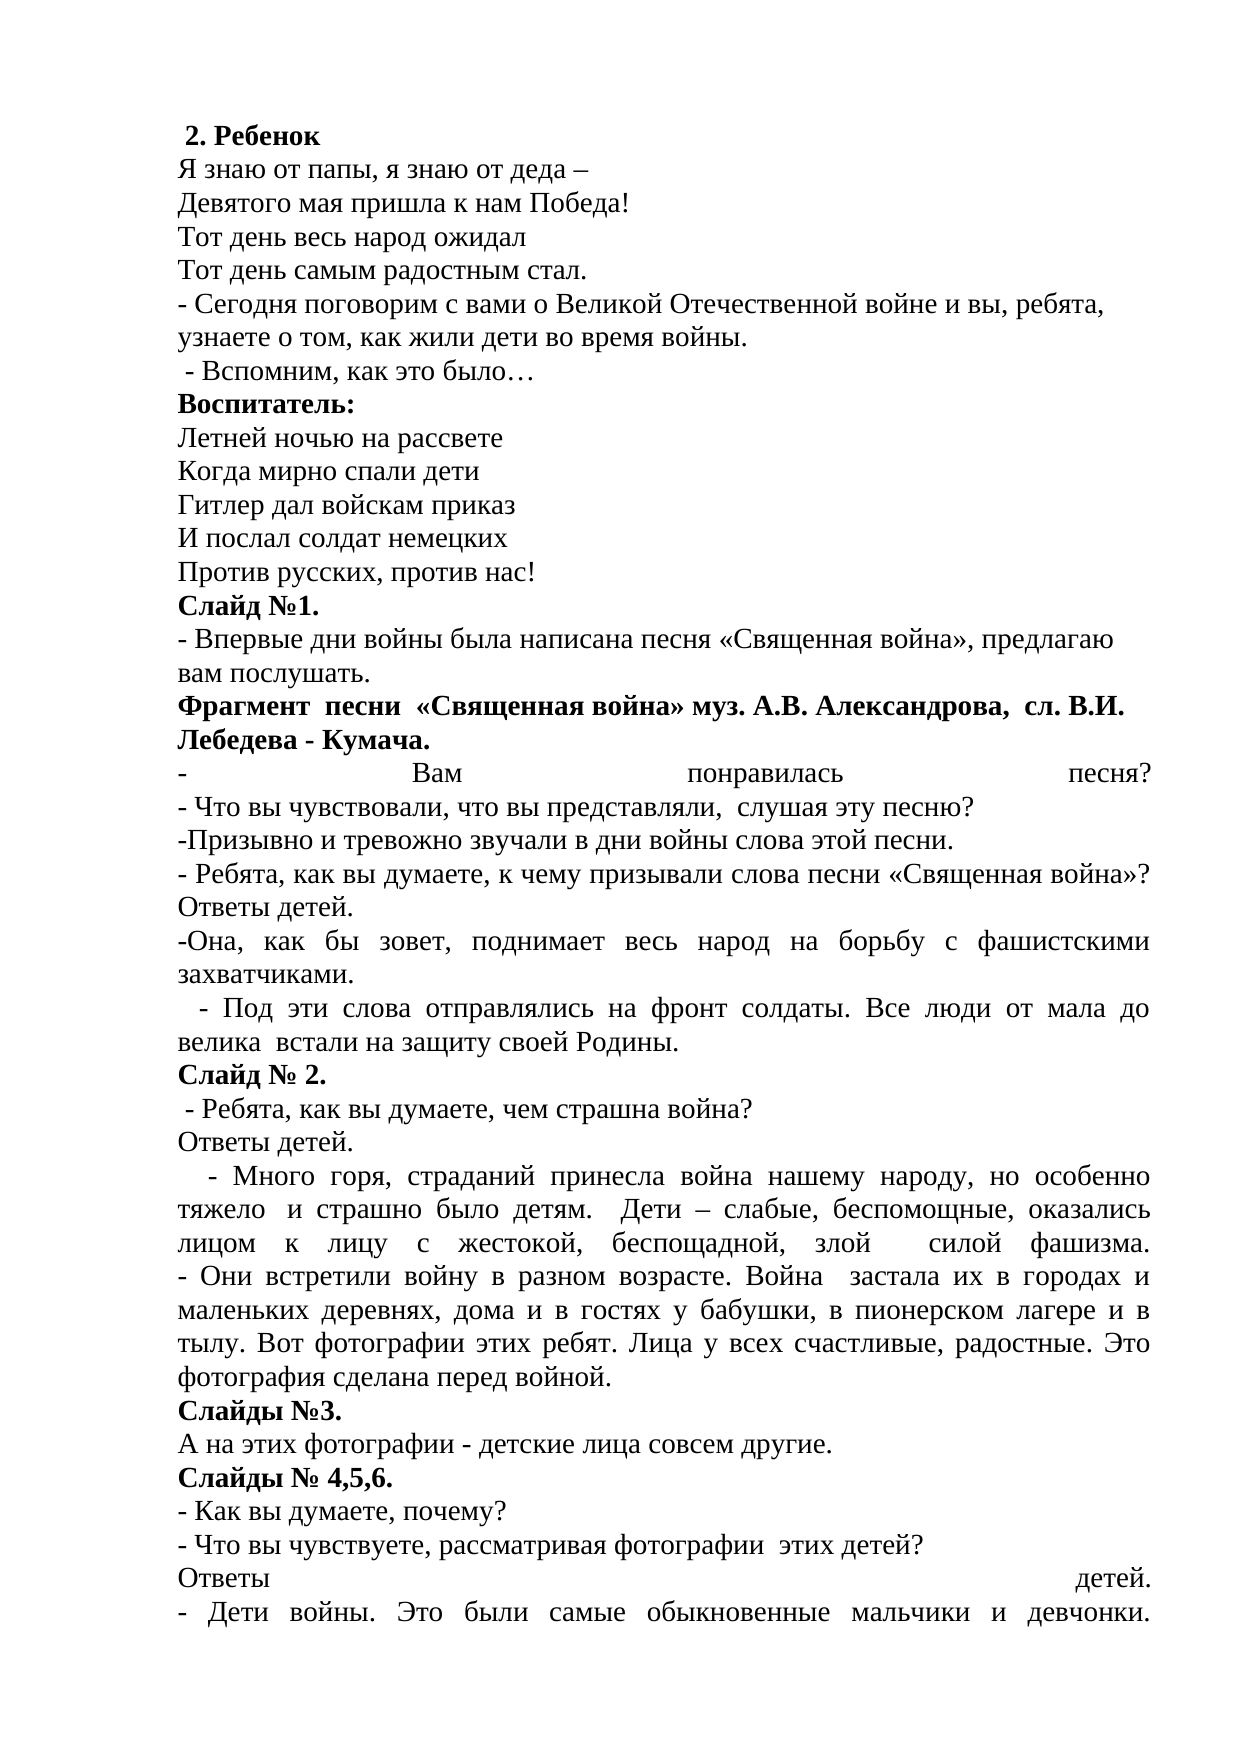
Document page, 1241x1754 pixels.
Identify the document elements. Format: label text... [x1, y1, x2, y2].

text -Призывно и тревожно звучали в дни войны слова этой песни. [177, 822, 1152, 856]
text - Вспомним, как это было… [177, 353, 1152, 386]
text Тот день весь народ ожидал [177, 219, 1152, 252]
text - Ребята, как вы думаете, чем страшна война? Ответы детей. [177, 1091, 1152, 1158]
text И послал солдат немецких [177, 521, 1152, 554]
text - Ребята, как вы думаете, к чему призывали слова песни «Священная война»? Ответы детей. [177, 856, 1152, 923]
text Тот день самым радостным стал. [177, 252, 1152, 286]
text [177, 1560, 1152, 1627]
text - Вам понравилась песня? - Что вы чувствовали, что вы представляли, слушая эту песню? [177, 755, 1152, 822]
text Воспитатель: [177, 386, 1152, 420]
text Когда мирно спали дети [177, 453, 1152, 487]
text 2. Ребенок Я знаю от папы, я знаю от деда – Девятого мая пришла к нам Победа! [177, 118, 1152, 219]
text Слайд № 2. [177, 1057, 1152, 1091]
text - Что вы чувствуете, рассматривая фотографии этих детей? [177, 1527, 1152, 1560]
text - Под эти слова отправлялись на фронт солдаты. Все люди от мала до велика встали на защиту своей Родины. [177, 990, 1152, 1057]
text Против русских, против нас! [177, 554, 1152, 588]
text - Как вы думаете, почему? [177, 1493, 1152, 1527]
text Слайды № 4,5,6. [177, 1460, 1152, 1493]
text Летней ночью на рассвете [177, 420, 1152, 453]
text -Она, как бы зовет, поднимает весь народ на борьбу с фашистскими захватчиками. [177, 923, 1152, 990]
text - Много горя, страданий принесла война нашему народу, но особенно тяжело и страшно было детям. Дети – слабые, беспомощные, оказались лицом к лицу с жестокой, беспощадной, злой силой фашизма. - Они встретили войну в разном возрасте. Война застала их в городах и маленьких деревнях, дома и в гостях у бабушки, в пионерском лагере и в тылу. Вот фотографии этих ребят. Лица у всех счастливые, радостные. Это фотография сделана перед войной. [177, 1158, 1152, 1393]
text - Сегодня поговорим с вами о Великой Отечественной войне и вы, ребята, узнаете о том, как жили дети во время войны. [177, 286, 1152, 353]
text - Впервые дни войны была написана песня «Священная война», предлагаю вам послушать. Фрагмент песни «Священная война» муз. А.В. Александрова, сл. В.И. Лебедева - Кумача. [177, 621, 1152, 755]
text Слайды №3. А на этих фотографии - детские лица совсем другие. [177, 1393, 1152, 1460]
text Слайд №1. [177, 588, 1152, 621]
text Гитлер дал войскам приказ [177, 487, 1152, 521]
